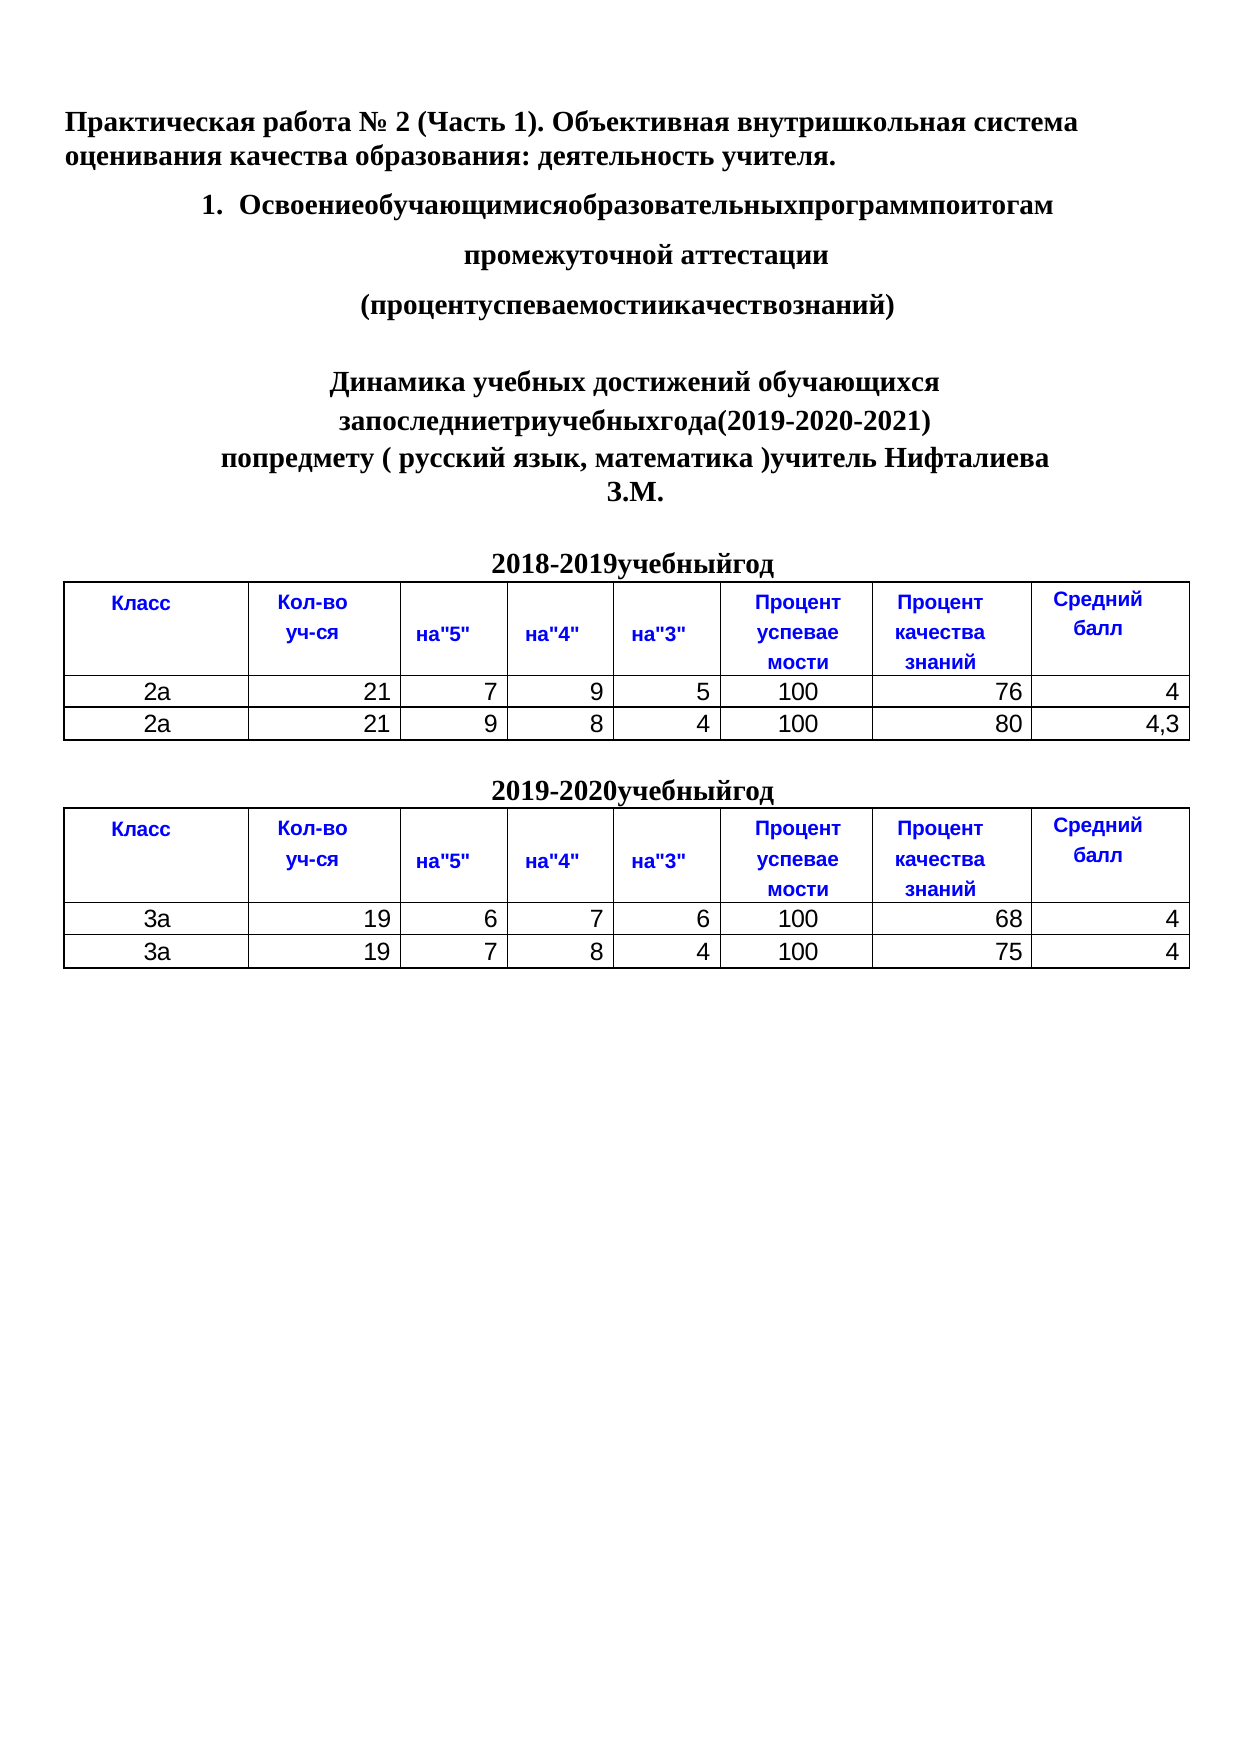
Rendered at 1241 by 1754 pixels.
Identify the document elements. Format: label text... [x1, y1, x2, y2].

table_cell 100 [721, 903, 872, 934]
table_cell [1032, 874, 1189, 902]
table_cell 19 [249, 903, 400, 934]
table_header на"3" [614, 583, 720, 674]
table_header Кол-во [249, 583, 400, 614]
table_cell мости [721, 874, 872, 902]
table_cell успевае [721, 614, 872, 647]
table_cell знаний [873, 647, 1031, 674]
table_cell 75 [873, 935, 1031, 967]
table_cell 8 [508, 935, 613, 967]
table_cell 21 [249, 708, 400, 739]
table_header Класс [65, 809, 248, 902]
table_cell 7 [401, 935, 507, 967]
table_cell 6 [401, 903, 507, 934]
table_header Процент [721, 583, 872, 614]
table_cell 7 [508, 903, 613, 934]
table_header Процент [873, 809, 1031, 840]
text 2018-2019учебныйгод [195, 547, 1071, 580]
text (процентуспеваемостиикачествознаний) [64, 287, 1190, 321]
table_header на"4" [508, 583, 613, 674]
table_cell 4,3 [1032, 708, 1189, 739]
table_cell качества [873, 614, 1031, 647]
table_header Кол-во [249, 809, 400, 840]
table_header на"5" [401, 809, 507, 902]
table_cell балл [1032, 840, 1189, 874]
table_cell 4 [614, 935, 720, 967]
table_cell [249, 874, 400, 902]
table_cell мости [721, 647, 872, 674]
table_cell 100 [721, 676, 872, 706]
table_cell 5 [614, 676, 720, 706]
text 2019-2020учебныйгод [195, 773, 1071, 807]
table_cell 6 [614, 903, 720, 934]
table_cell 19 [249, 935, 400, 967]
table_cell знаний [873, 874, 1031, 902]
text Динамика учебных достижений обучающихся запоследниетриучебныхгода(2019-2020-2021) [320, 364, 949, 436]
text Практическая работа № 2 (Часть 1). Объективная внутришкольная система оценивания качества образования: деятельность учителя. [64, 104, 1190, 171]
table_cell 100 [721, 935, 872, 967]
table_header на"3" [614, 809, 720, 902]
table_cell 9 [401, 708, 507, 739]
table_cell 8 [508, 708, 613, 739]
table_cell [249, 647, 400, 674]
table_cell 4 [1032, 935, 1189, 967]
table_header на"5" [401, 583, 507, 674]
table_cell 80 [873, 708, 1031, 739]
table_cell качества [873, 840, 1031, 874]
table_header Класс [65, 583, 248, 674]
list Освоениеобучающимисяобразовательныхпрограммпоитогам промежуточной аттестации [102, 187, 1153, 271]
table_header на"4" [508, 809, 613, 902]
table_cell 21 [249, 676, 400, 706]
table_header Средний [1032, 583, 1189, 614]
table_cell 3а [65, 903, 248, 934]
table_cell 4 [614, 708, 720, 739]
table_cell 2а [65, 708, 248, 739]
table_cell уч-ся [249, 840, 400, 874]
table_cell 2а [65, 676, 248, 706]
table_cell 3а [65, 935, 248, 967]
table_cell 4 [1032, 676, 1189, 706]
table_cell 4 [1032, 903, 1189, 934]
table_cell уч-ся [249, 614, 400, 647]
table_cell 9 [508, 676, 613, 706]
table_cell 68 [873, 903, 1031, 934]
table_cell 76 [873, 676, 1031, 706]
table_cell 100 [721, 708, 872, 739]
table_header Процент [721, 809, 872, 840]
table_cell [1032, 647, 1189, 674]
text попредмету ( русский язык, математика )учитель Нифталиева З.М. [199, 441, 1071, 508]
table_cell успевае [721, 840, 872, 874]
table_cell 7 [401, 676, 507, 706]
table_cell балл [1032, 614, 1189, 647]
table_header Средний [1032, 809, 1189, 840]
table_header Процент [873, 583, 1031, 614]
